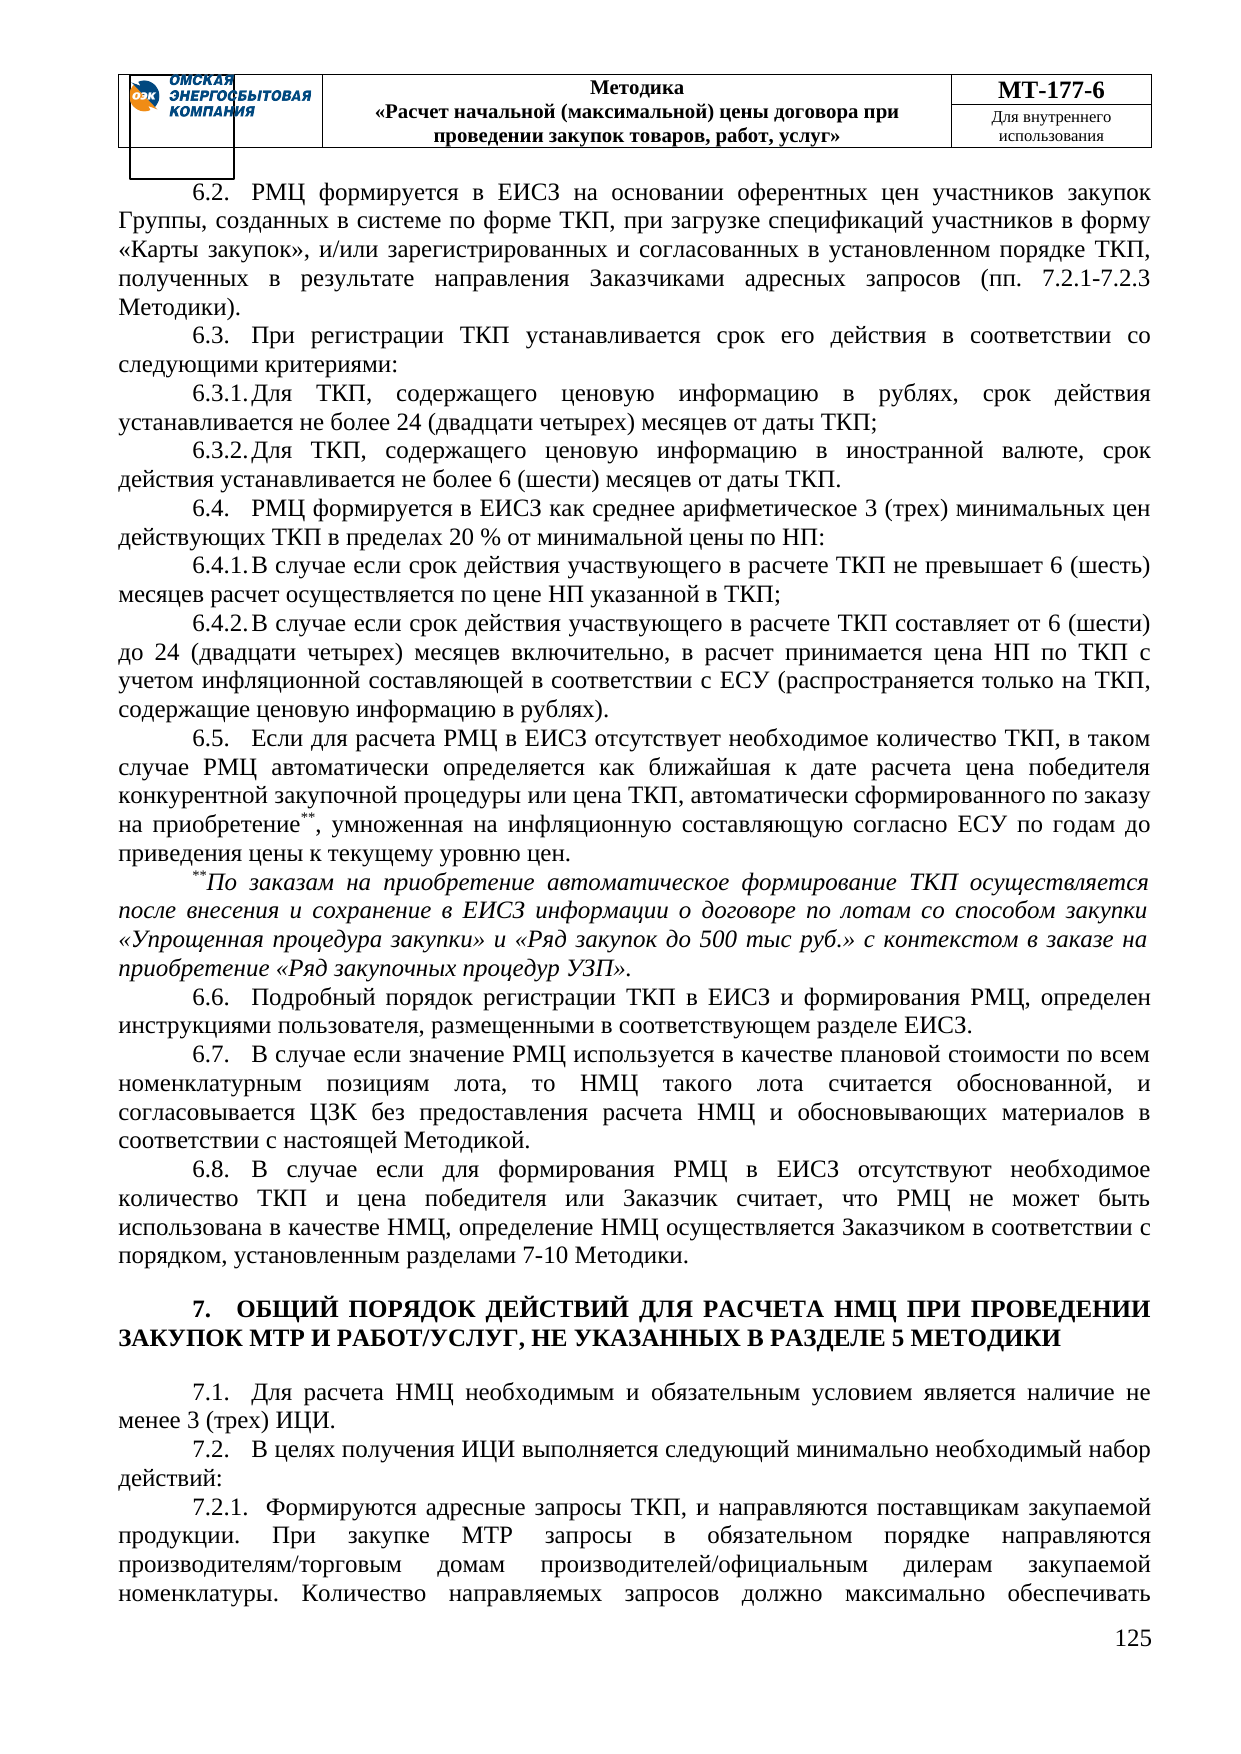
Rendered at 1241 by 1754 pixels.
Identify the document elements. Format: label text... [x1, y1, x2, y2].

list Для ТКП, содержащего ценовую информацию в иностранной валюте, срок действия устанавливается не более 6 (шести) месяцев от даты ТКП. [118, 436, 1152, 493]
list В целях получения ИЦИ выполняется следующий минимально необходимый набор действий: [118, 1434, 1152, 1492]
list Для расчета НМЦ необходимым и обязательным условием является наличие не менее 3 (трех) ИЦИ. [118, 1377, 1152, 1434]
list При регистрации ТКП устанавливается срок его действия в соответствии со следующими критериями: [118, 321, 1152, 378]
list В случае если срок действия участвующего в расчете ТКП не превышает 6 (шесть) месяцев расчет осуществляется по цене НП указанной в ТКП; [118, 551, 1152, 608]
list Для ТКП, содержащего ценовую информацию в рублях, срок действия устанавливается не более 24 (двадцати четырех) месяцев от даты ТКП; [118, 378, 1152, 436]
list В случае если для формирования РМЦ в ЕИСЗ отсутствуют необходимое количество ТКП и цена победителя или Заказчик считает, что РМЦ не может быть использована в качестве НМЦ, определение НМЦ осуществляется Заказчиком в соответствии с порядком, установленным разделами 7-10 Методики. [118, 1154, 1152, 1269]
picture [129, 74, 312, 117]
list В случае если значение РМЦ используется в качестве плановой стоимости по всем номенклатурным позициям лота, то НМЦ такого лота считается обоснованной, и согласовывается ЦЗК без предоставления расчета НМЦ и обосновывающих материалов в соответствии с настоящей Методикой. [118, 1039, 1152, 1154]
list Подробный порядок регистрации ТКП в ЕИСЗ и формирования РМЦ, определен инструкциями пользователя, размещенными в соответствующем разделе ЕИСЗ. [118, 982, 1152, 1039]
list РМЦ формируется в ЕИСЗ на основании оферентных цен участников закупок Группы, созданных в системе по форме ТКП, при загрузке спецификаций участников в форму «Карты закупок», и/или зарегистрированных и согласованных в установленном порядке ТКП, полученных в результате направления Заказчиками адресных запросов (пп. 7.2.1-7.2.3 Методики). [118, 177, 1152, 321]
list РМЦ формируется в ЕИСЗ как среднее арифметическое 3 (трех) минимальных цен действующих ТКП в пределах 20 % от минимальной цены по НП: [118, 493, 1152, 551]
text **По заказам на приобретение автоматическое формирование ТКП осуществляется после внесения и сохранение в ЕИСЗ информации о договоре по лотам со способом закупки «Упрощенная процедура закупки» и «Ряд закупок до 500 тыс руб.» с контекстом в заказе на приобретение «Ряд закупочных процедур УЗП». [118, 867, 1152, 982]
list Если для расчета РМЦ в ЕИСЗ отсутствует необходимое количество ТКП, в таком случае РМЦ автоматически определяется как ближайшая к дате расчета цена победителя конкурентной закупочной процедуры или цена ТКП, автоматически сформированного по заказу на приобретение**, умноженная на инфляционную составляющую согласно ЕСУ по годам до приведения цены к текущему уровню цен. [118, 723, 1152, 867]
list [118, 1492, 1152, 1607]
list В случае если срок действия участвующего в расчете ТКП составляет от 6 (шести) до 24 (двадцати четырех) месяцев включительно, в расчет принимается цена НП по ТКП с учетом инфляционной составляющей в соответствии с ЕСУ (распространяется только на ТКП, содержащие ценовую информацию в рублях). [118, 608, 1152, 723]
list Общий порядок действий для расчета НМЦ ПРИ ПРОВЕДЕНИИ ЗАКУПОК МТР И работ/услуг, не указанных в разделе 5 Методики [118, 1294, 1152, 1352]
